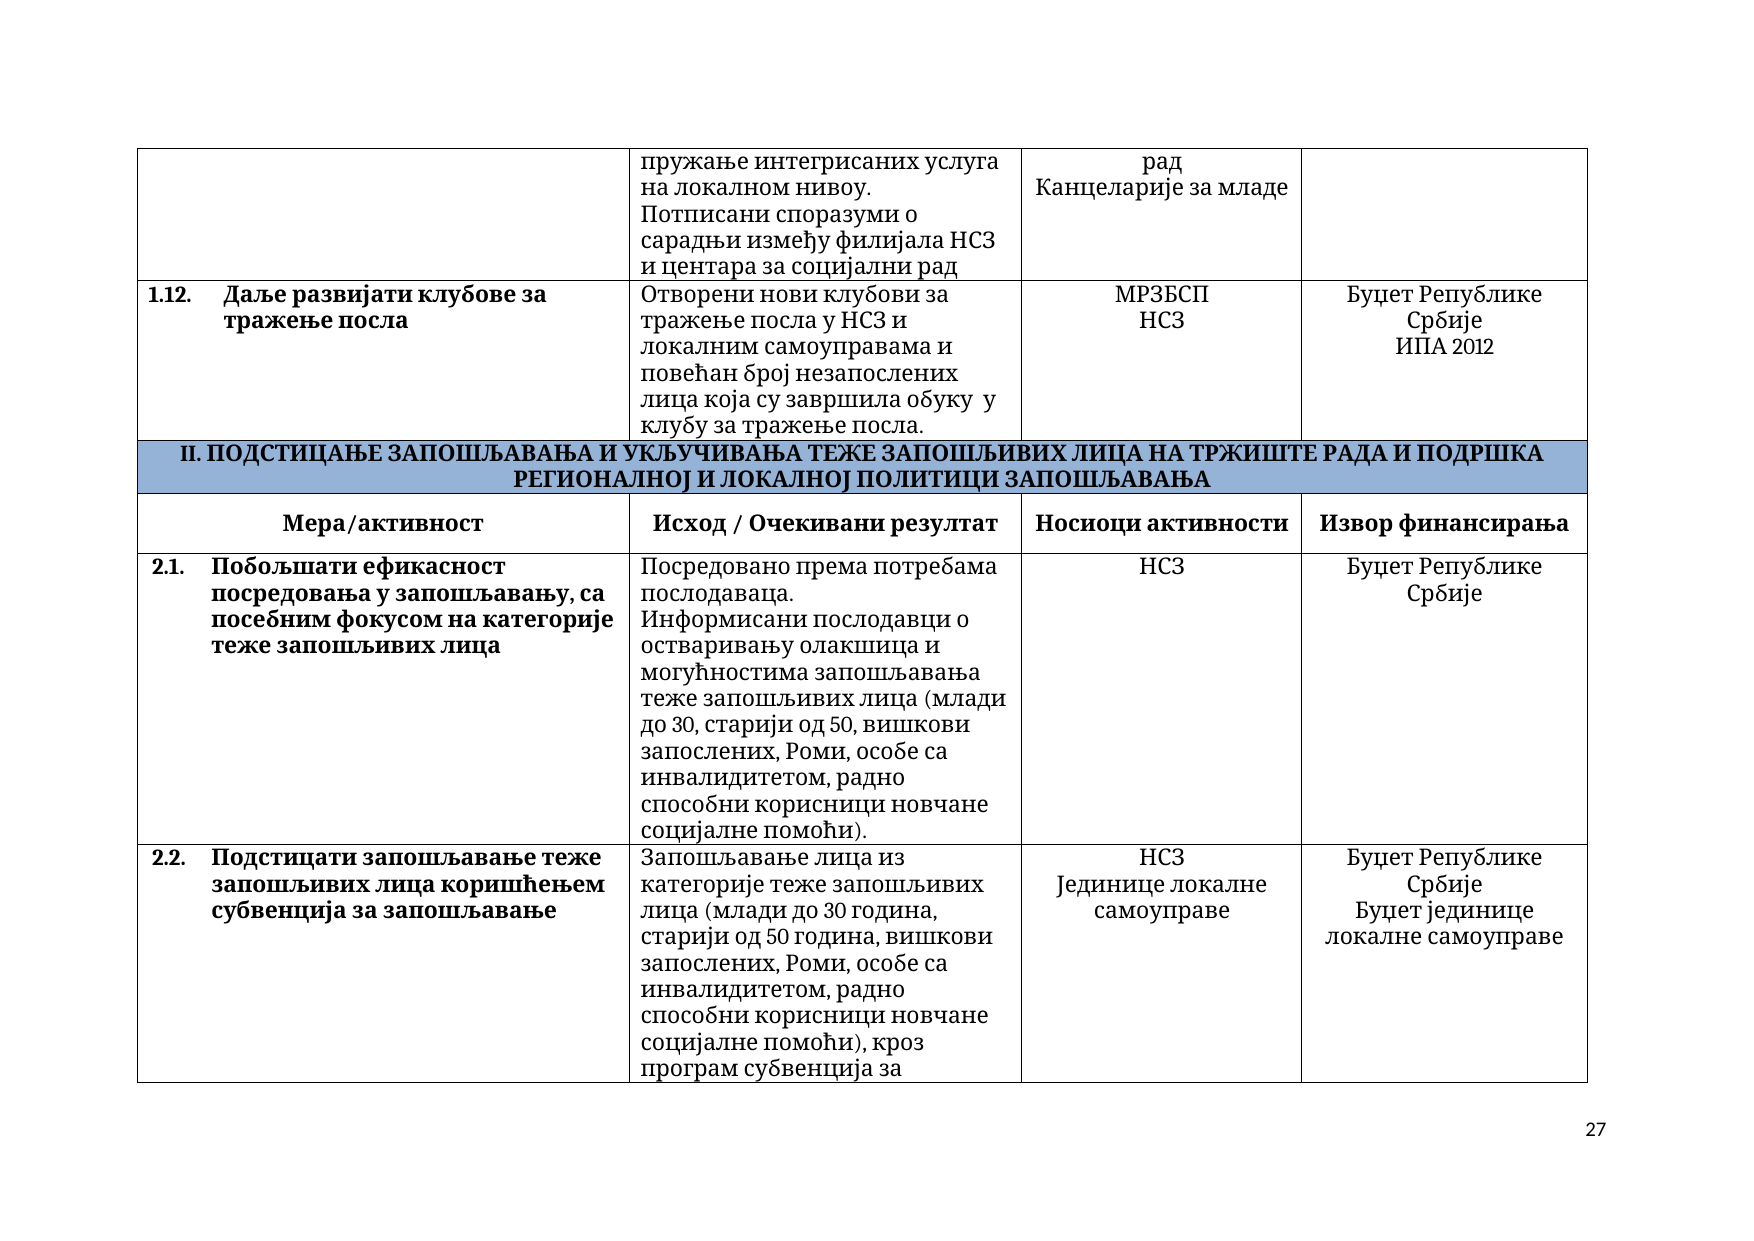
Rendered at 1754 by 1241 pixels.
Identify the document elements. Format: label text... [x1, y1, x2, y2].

table_cell Буџет Републике Србије [1302, 554, 1587, 844]
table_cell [138, 845, 629, 1082]
table_cell НСЗ [1022, 554, 1301, 844]
table_cell Даље развијати клубове за тражење посла [138, 281, 629, 439]
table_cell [1022, 845, 1301, 1082]
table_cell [630, 149, 1021, 280]
table_cell Носиоци активности [1022, 494, 1301, 553]
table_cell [1302, 149, 1587, 280]
table_cell Извор финансирања [1302, 494, 1587, 553]
table_cell Буџет Републике Србије ИПА 2012 [1302, 281, 1587, 439]
table_cell Мера/активност [138, 494, 629, 553]
table_cell Отворени нови клубови за тражење посла у НСЗ и локалним самоуправама и повећан број незапослених лица која су завршила обуку у клубу за тражење посла. [630, 281, 1021, 439]
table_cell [630, 845, 1021, 1082]
table_cell МРЗБСП НСЗ [1022, 281, 1301, 439]
table_cell Побољшати ефикасност посредовања у запошљавању, са посебним фокусом на категорије теже запошљивих лица [138, 554, 629, 844]
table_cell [1022, 149, 1301, 280]
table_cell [1302, 845, 1587, 1082]
table_cell II. ПОДСТИЦАЊЕ ЗАПОШЉАВАЊА И УКЉУЧИВАЊА ТЕЖЕ ЗАПОШЉИВИХ ЛИЦА НА ТРЖИШТЕ РАДА И ПОДРШКА РЕГИОНАЛНОЈ И ЛОКАЛНОЈ ПОЛИТИЦИ ЗАПОШЉАВАЊА [138, 441, 1587, 493]
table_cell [138, 149, 629, 280]
table_cell Исход / Очекивани резултат [630, 494, 1021, 553]
table_cell Посредовано према потребама послодаваца. Информисани послодавци о остваривању олакшица и могућностима запошљавања теже запошљивих лица (млади до 30, старији од 50, вишкови запослених, Роми, особе са инвалидитетом, радно способни корисници новчане социјалне помоћи). [630, 554, 1021, 844]
